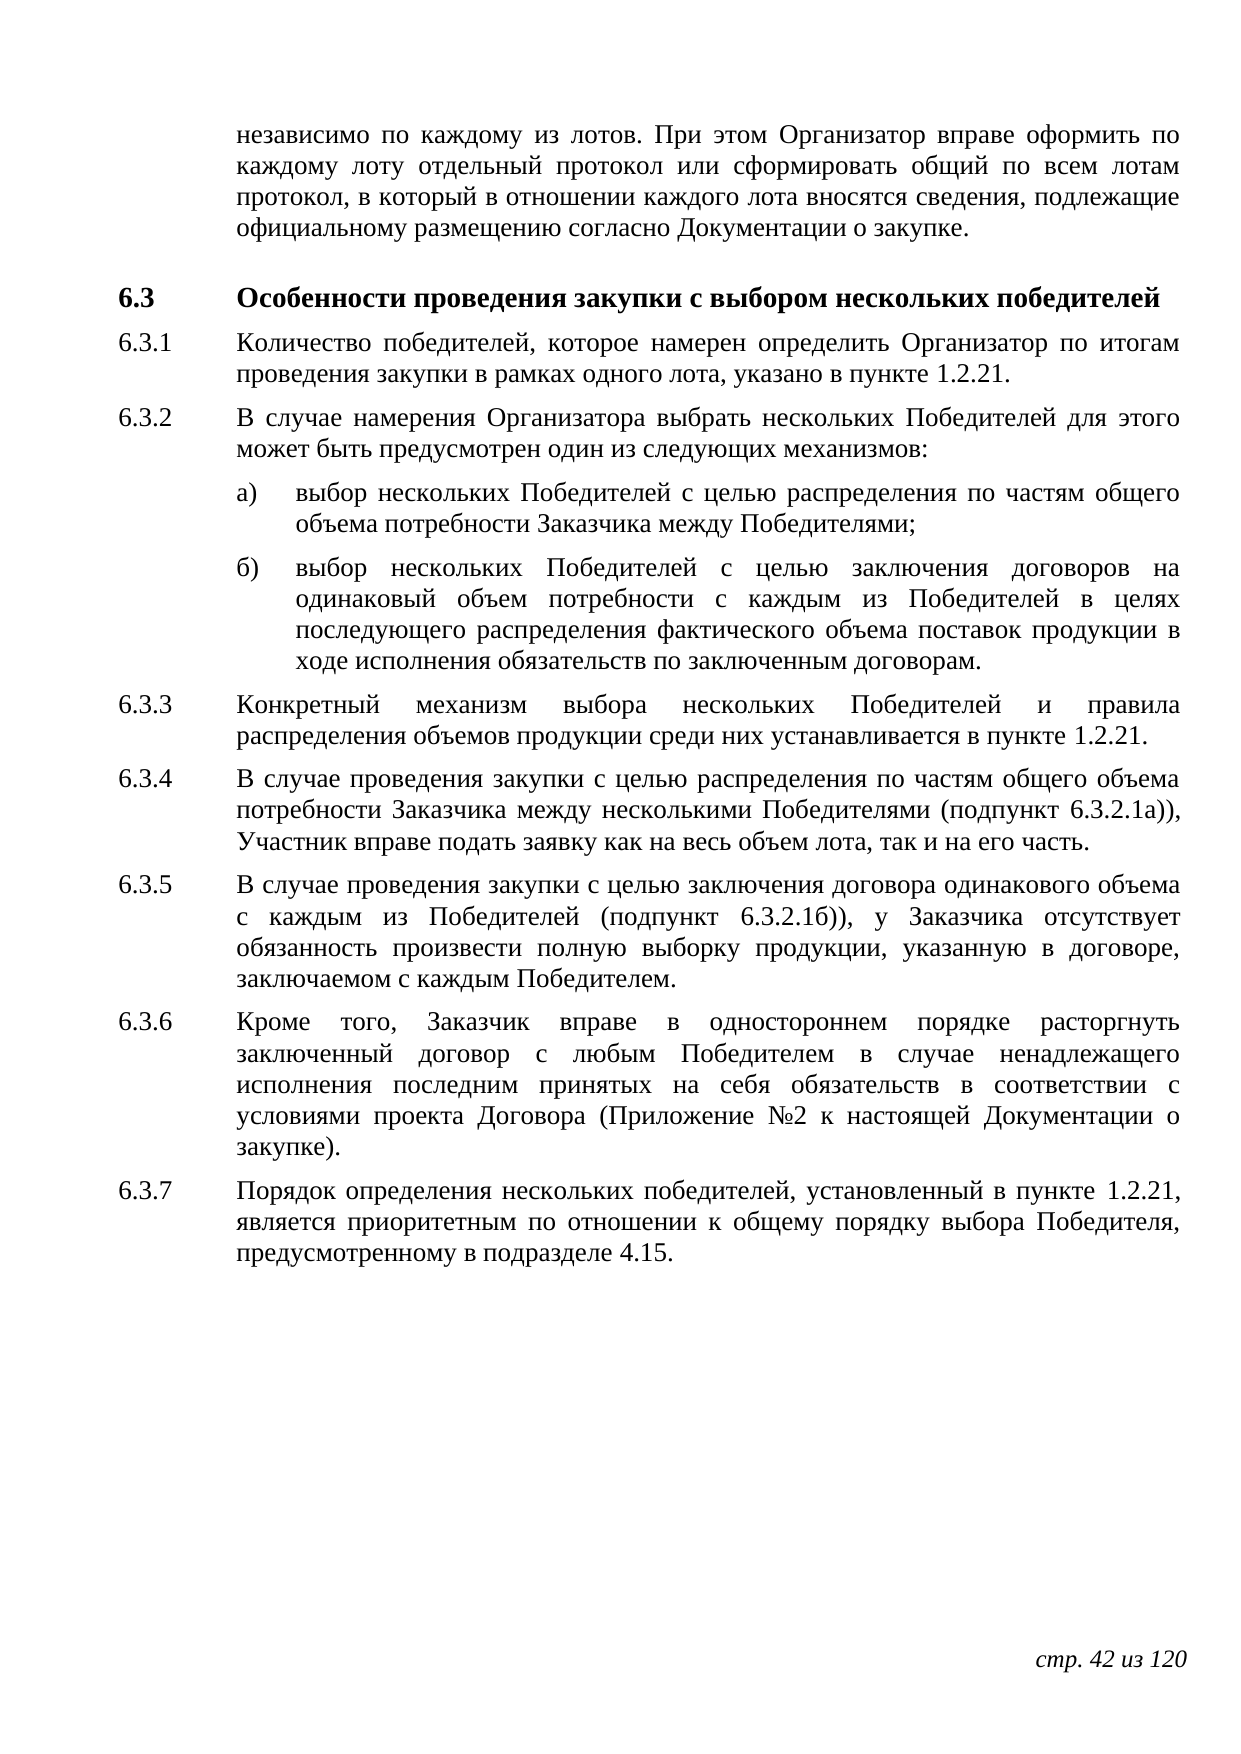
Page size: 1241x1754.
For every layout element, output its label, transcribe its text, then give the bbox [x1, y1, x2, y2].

text В случае проведения закупки с целью распределения по частям общего объема потребности Заказчика между несколькими Победителями (подпункт 6.3.2а)), Участник вправе подать заявку как на весь объем лота, так и на его часть. [118, 762, 1181, 856]
text В случае намерения Организатора выбрать нескольких Победителей для этого может быть предусмотрен один из следующих механизмов: [118, 401, 1181, 463]
text Конкретный механизм выбора нескольких Победителей и правила распределения объемов продукции среди них устанавливается в пункте 1.2.21. [118, 688, 1181, 750]
text Количество победителей, которое намерен определить Организатор по итогам проведения закупки в рамках одного лота, указано в пункте 1.2.21. [118, 326, 1181, 388]
text Кроме того, Заказчик вправе в одностороннем порядке расторгнуть заключенный договор с любым Победителем в случае ненадлежащего исполнения последним принятых на себя обязательств в соответствии с условиями проекта Договора (Приложение №2 к настоящей Документации о закупке). [118, 1006, 1181, 1161]
text выбор нескольких Победителей с целью заключения договоров на одинаковый объем потребности с каждым из Победителей в целях последующего распределения фактического объема поставок продукции в ходе исполнения обязательств по заключенным договорам. [236, 551, 1181, 675]
text выбор нескольких Победителей с целью распределения по частям общего объема потребности Заказчика между Победителями; [236, 476, 1181, 538]
subtitle Особенности проведения закупки с выбором нескольких победителей [118, 280, 1181, 314]
text В случае проведения закупки с целью заключения договора одинакового объема с каждым из Победителей (подпункт 6.3.2б)), у Заказчика отсутствует обязанность произвести полную выборку продукции, указанную в договоре, заключаемом с каждым Победителем. [118, 868, 1181, 993]
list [118, 118, 1181, 243]
text Порядок определения нескольких победителей, установленный в пункте 1.2.21, является приоритетным по отношении к общему порядку выбора Победителя, предусмотренному в подразделе 4.15. [118, 1174, 1181, 1267]
